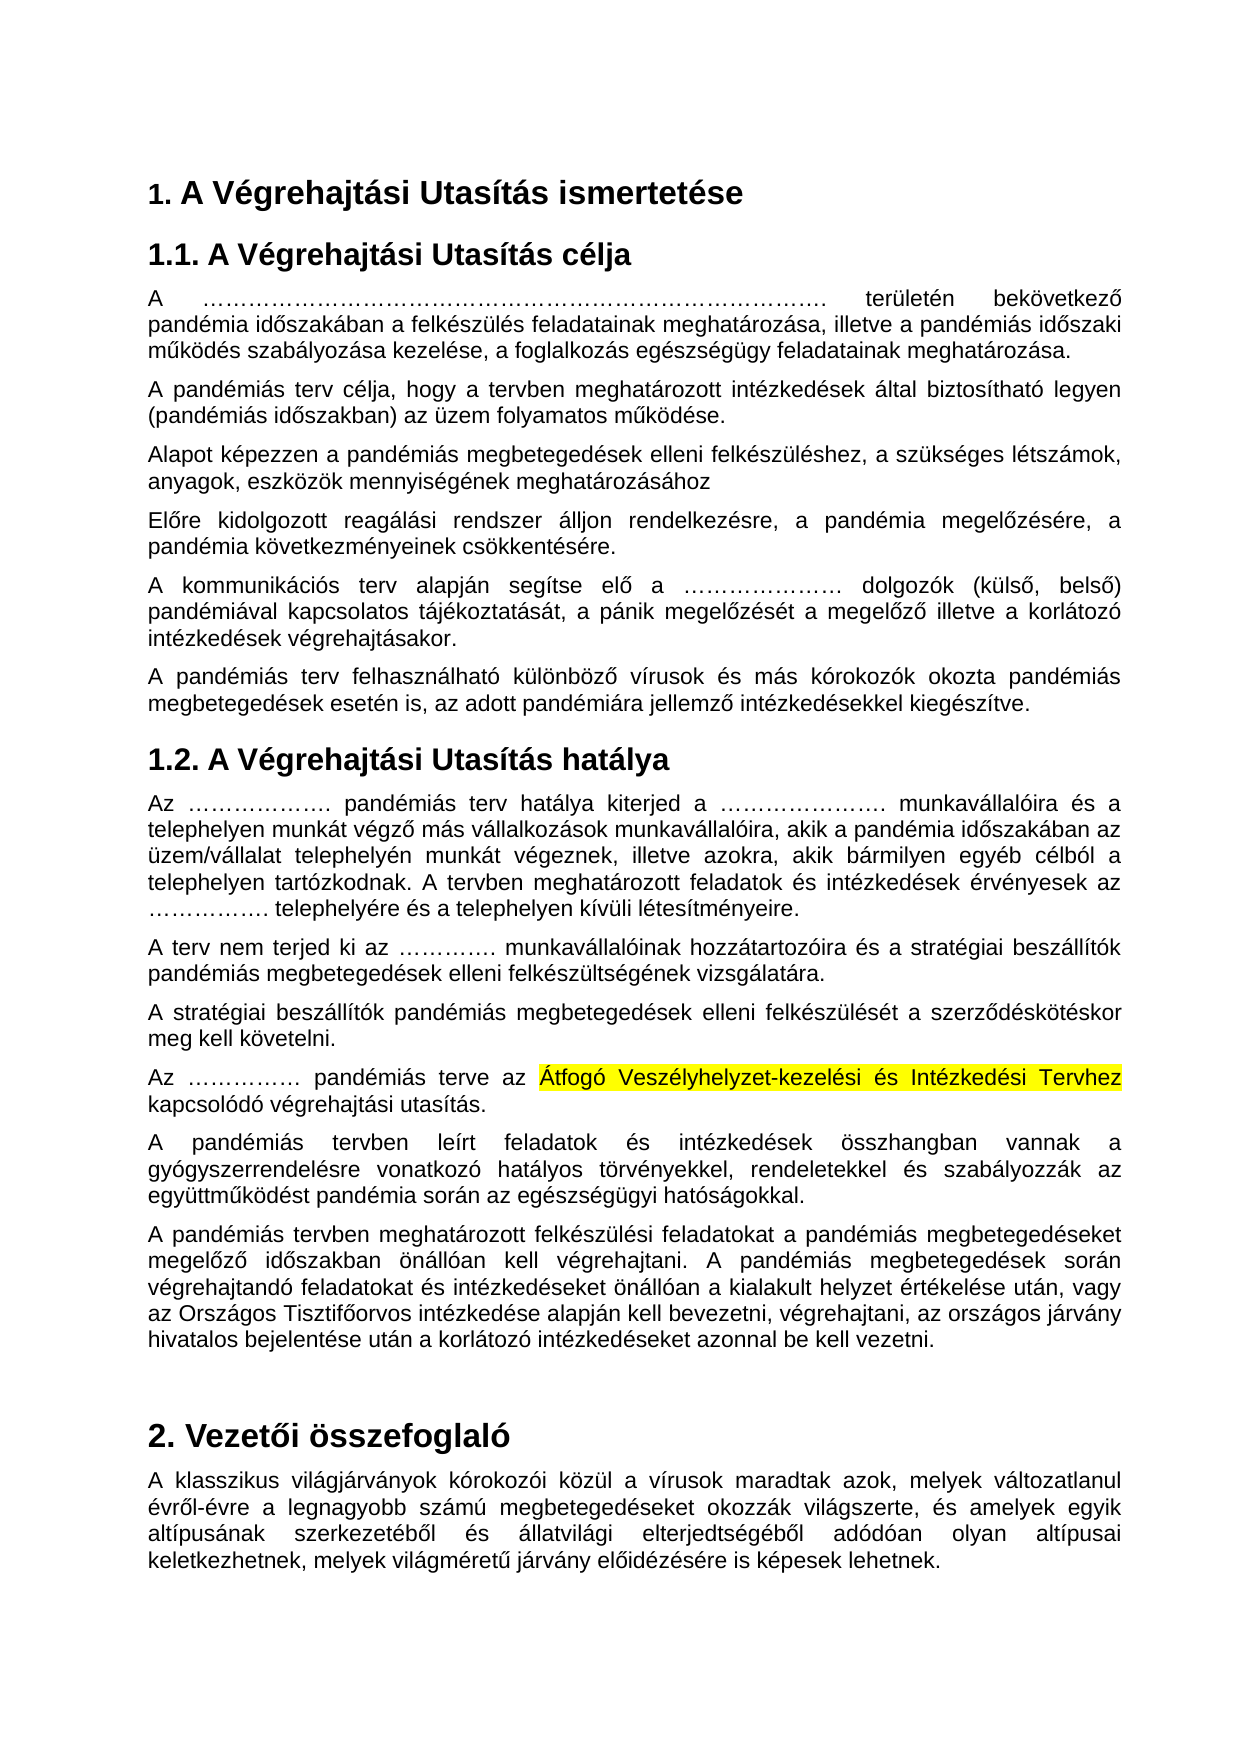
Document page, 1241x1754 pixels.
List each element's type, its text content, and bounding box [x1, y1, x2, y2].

text A pandémiás tervben meghatározott felkészülési feladatokat a pandémiás megbetegedéseket megelőző időszakban önállóan kell végrehajtani. A pandémiás megbetegedések során végrehajtandó feladatokat és intézkedéseket önállóan a kialakult helyzet értékelése után, vagy az Országos Tisztifőorvos intézkedése alapján kell bevezetni, végrehajtani, az országos járvány hivatalos bejelentése után a korlátozó intézkedéseket azonnal be kell vezetni. [148, 1221, 1122, 1353]
text A terv nem terjed ki az …………. munkavállalóinak hozzátartozóira és a stratégiai beszállítók pandémiás megbetegedések elleni felkészültségének vizsgálatára. [148, 934, 1122, 986]
text A pandémiás terv célja, hogy a tervben meghatározott intézkedések által biztosítható legyen (pandémiás időszakban) az üzem folyamatos működése. [148, 376, 1122, 429]
text 1. A Végrehajtási Utasítás ismertetése [148, 173, 1122, 211]
text A pandémiás terv felhasználható különböző vírusok és más kórokozók okozta pandémiás megbetegedések esetén is, az adott pandémiára jellemző intézkedésekkel kiegészítve. [148, 663, 1122, 716]
text A pandémiás tervben leírt feladatok és intézkedések összhangban vannak a gyógyszerrendelésre vonatkozó hatályos törvényekkel, rendeletekkel és szabályozzák az együttműködést pandémia során az egészségügyi hatóságokkal. [148, 1129, 1122, 1208]
text A stratégiai beszállítók pandémiás megbetegedések elleni felkészülését a szerződéskötéskor meg kell követelni. [148, 999, 1122, 1052]
text 1.1. A Végrehajtási Utasítás célja [148, 236, 1122, 272]
text Előre kidolgozott reagálási rendszer álljon rendelkezésre, a pandémia megelőzésére, a pandémia következményeinek csökkentésére. [148, 507, 1122, 559]
text A ………………………………………………………………………. területén bekövetkező pandémia időszakában a felkészülés feladatainak meghatározása, illetve a pandémiás időszaki működés szabályozása kezelése, a foglalkozás egészségügy feladatainak meghatározása. [148, 284, 1122, 364]
text Az ………………. pandémiás terv hatálya kiterjed a …………………. munkavállalóira és a telephelyen munkát végző más vállalkozások munkavállalóira, akik a pandémia időszakában az üzem/vállalat telephelyén munkát végeznek, illetve azokra, akik bármilyen egyéb célból a telephelyen tartózkodnak. A tervben meghatározott feladatok és intézkedések érvényesek az ……………. telephelyére és a telephelyen kívüli létesítményeire. [148, 789, 1122, 921]
text A klasszikus világjárványok kórokozói közül a vírusok maradtak azok, melyek változatlanul évről-évre a legnagyobb számú megbetegedéseket okozzák világszerte, és amelyek egyik altípusának szerkezetéből és állatvilági elterjedtségéből adódóan olyan altípusai keletkezhetnek, melyek világméretű járvány előidézésére is képesek lehetnek. [148, 1467, 1122, 1573]
text Az …………… pandémiás terve az Átfogó Veszélyhelyzet-kezelési és Intézkedési Tervhez kapcsolódó végrehajtási utasítás. [148, 1064, 1122, 1117]
text 1.2. A Végrehajtási Utasítás hatálya [148, 741, 1122, 777]
text A kommunikációs terv alapján segítse elő a ………………… dolgozók (külső, belső) pandémiával kapcsolatos tájékoztatását, a pánik megelőzését a megelőző illetve a korlátozó intézkedések végrehajtásakor. [148, 572, 1122, 651]
text Alapot képezzen a pandémiás megbetegedések elleni felkészüléshez, a szükséges létszámok, anyagok, eszközök mennyiségének meghatározásához [148, 441, 1122, 494]
text 2. Vezetői összefoglaló [148, 1417, 1122, 1455]
